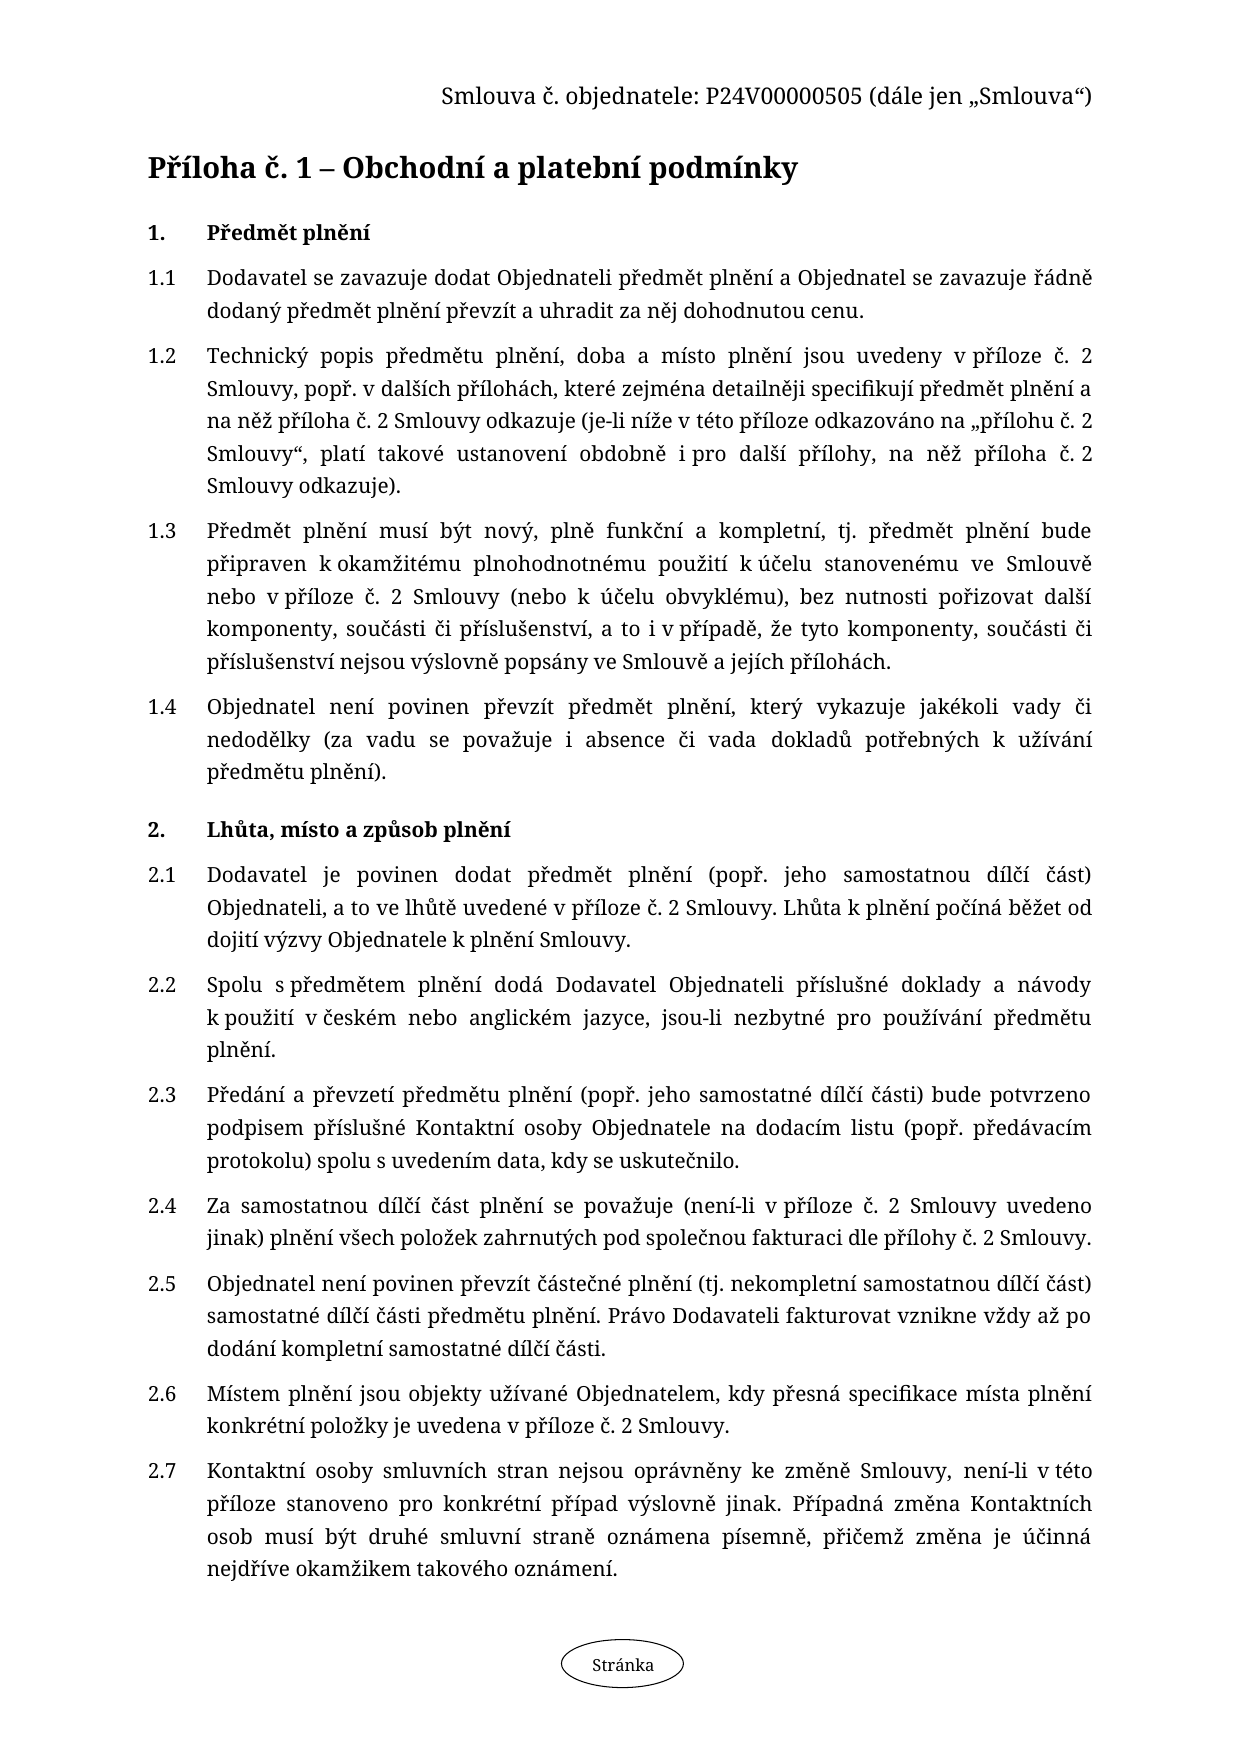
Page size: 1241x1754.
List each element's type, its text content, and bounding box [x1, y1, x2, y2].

list Lhůta, místo a způsob plnění [148, 815, 1093, 843]
list Objednatel není povinen převzít předmět plnění, který vykazuje jakékoli vady či nedodělky (za vadu se považuje i absence či vada dokladů potřebných k užívání předmětu plnění). [148, 692, 1093, 786]
list Předmět plnění [148, 218, 1093, 247]
list Místem plnění jsou objekty užívané Objednatelem, kdy přesná specifikace místa plnění konkrétní položky je uvedena v příloze č. 2 Smlouvy. [148, 1379, 1093, 1440]
text Příloha č. 1 – Obchodní a platební podmínky [148, 148, 1093, 187]
list Objednatel není povinen převzít částečné plnění (tj. nekompletní samostatnou dílčí část) samostatné dílčí části předmětu plnění. Právo Dodavateli fakturovat vznikne vždy až po dodání kompletní samostatné dílčí části. [148, 1269, 1093, 1362]
list Technický popis předmětu plnění, doba a místo plnění jsou uvedeny v příloze č. 2 Smlouvy, popř. v dalších přílohách, které zejména detailněji specifikují předmět plnění a na něž příloha č. 2 Smlouvy odkazuje (je-li níže v této příloze odkazováno na „přílohu č. 2 Smlouvy“, platí takové ustanovení obdobně i pro další přílohy, na něž příloha č. 2 Smlouvy odkazuje). [148, 341, 1093, 500]
list Dodavatel je povinen dodat předmět plnění (popř. jeho samostatnou dílčí část) Objednateli, a to ve lhůtě uvedené v příloze č. 2 Smlouvy. Lhůta k plnění počíná běžet od dojití výzvy Objednatele k plnění Smlouvy. [148, 860, 1093, 954]
list Kontaktní osoby smluvních stran nejsou oprávněny ke změně Smlouvy, není-li v této příloze stanoveno pro konkrétní případ výslovně jinak. Případná změna Kontaktních osob musí být druhé smluvní straně oznámena písemně, přičemž změna je účinná nejdříve okamžikem takového oznámení. [148, 1457, 1093, 1583]
list Předání a převzetí předmětu plnění (popř. jeho samostatné dílčí části) bude potvrzeno podpisem příslušné Kontaktní osoby Objednatele na dodacím listu (popř. předávacím protokolu) spolu s uvedením data, kdy se uskutečnilo. [148, 1081, 1093, 1174]
list Za samostatnou dílčí část plnění se považuje (není-li v příloze č. 2 Smlouvy uvedeno jinak) plnění všech položek zahrnutých pod společnou fakturaci dle přílohy č. 2 Smlouvy. [148, 1191, 1093, 1252]
list Dodavatel se zavazuje dodat Objednateli předmět plnění a Objednatel se zavazuje řádně dodaný předmět plnění převzít a uhradit za něj dohodnutou cenu. [148, 263, 1093, 324]
list Předmět plnění musí být nový, plně funkční a kompletní, tj. předmět plnění bude připraven k okamžitému plnohodnotnému použití k účelu stanovenému ve Smlouvě nebo v příloze č. 2 Smlouvy (nebo k účelu obvyklému), bez nutnosti pořizovat další komponenty, součásti či příslušenství, a to i v případě, že tyto komponenty, součásti či příslušenství nejsou výslovně popsány ve Smlouvě a jejích přílohách. [148, 517, 1093, 675]
list Spolu s předmětem plnění dodá Dodavatel Objednateli příslušné doklady a návody k použití v českém nebo anglickém jazyce, jsou-li nezbytné pro používání předmětu plnění. [148, 970, 1093, 1064]
